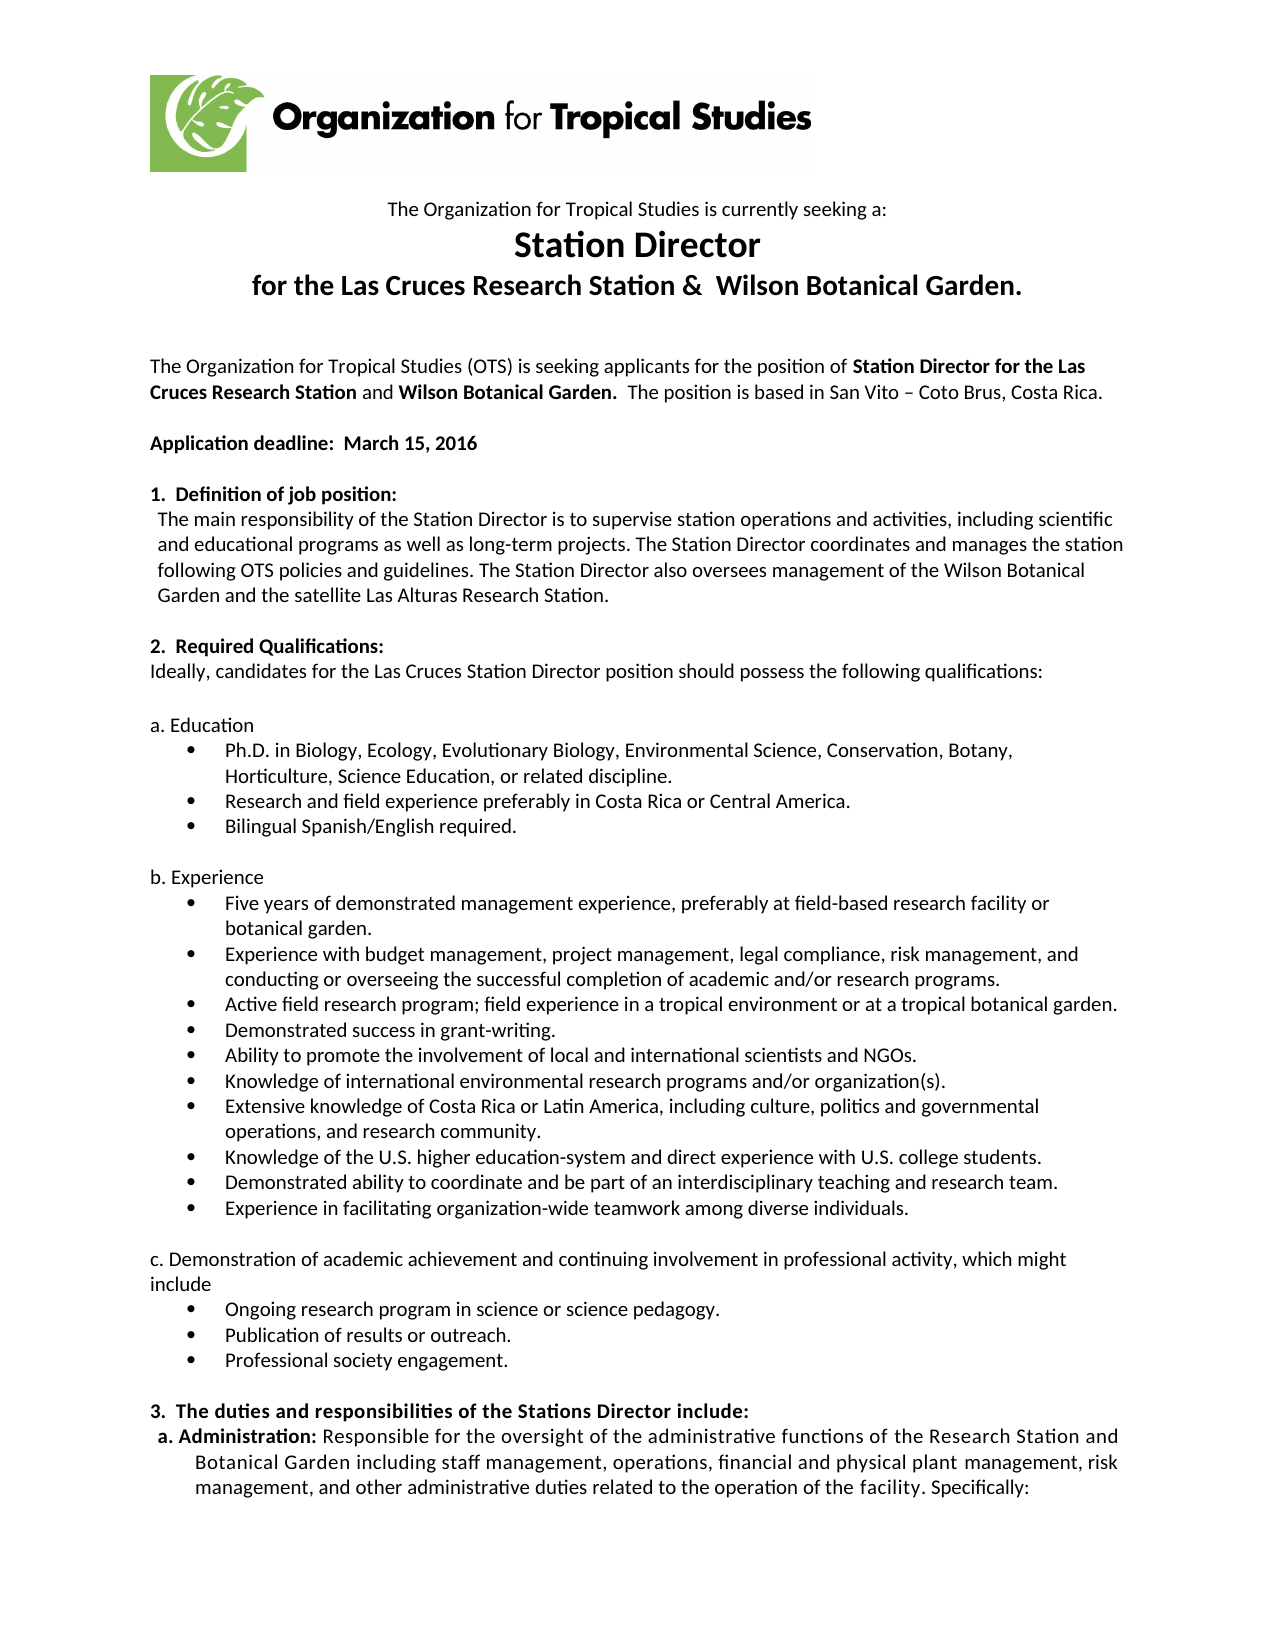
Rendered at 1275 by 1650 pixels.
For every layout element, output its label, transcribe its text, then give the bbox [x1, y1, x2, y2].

text 2. Required Qualifications: [150, 633, 1125, 659]
text for the Las Cruces Research Station & Wilson Botanical Garden. [150, 267, 1125, 303]
list Experience with budget management, project management, legal compliance, risk management, and conducting or overseeing the successful completion of academic and/or research programs. [187, 941, 1125, 992]
text Station Director [150, 221, 1125, 267]
list Research and field experience preferably in Costa Rica or Central America. [187, 788, 1125, 814]
list Demonstrated success in grant-writing. [187, 1017, 1125, 1042]
list Knowledge of international environmental research programs and/or organization(s). [187, 1068, 1125, 1093]
subtitle 1. Definition of job position: [150, 481, 1125, 506]
list Ability to promote the involvement of local and international scientists and NGOs. [187, 1042, 1125, 1068]
text Ideally, candidates for the Las Cruces Station Director position should possess the following qualifications: [150, 659, 1125, 684]
list Ph.D. in Biology, Ecology, Evolutionary Biology, Environmental Science, Conservation, Botany, Horticulture, Science Education, or related discipline. [187, 737, 1125, 788]
list Bilingual Spanish/English required. [187, 814, 1125, 839]
text The main responsibility of the Station Director is to supervise station operations and activities, including scientific and educational programs as well as long-term projects. The Station Director coordinates and manages the station following OTS policies and guidelines. The Station Director also oversees management of the Wilson Botanical Garden and the satellite Las Alturas Research Station. [157, 506, 1125, 608]
list Publication of results or outreach. [187, 1322, 1125, 1347]
text The Organization for Tropical Studies (OTS) is seeking applicants for the position of Station Director for the Las Cruces Research Station and Wilson Botanical Garden. The position is based in San Vito – Coto Brus, Costa Rica. [150, 354, 1125, 404]
list Ongoing research program in science or science pedagogy. [187, 1297, 1125, 1322]
list Demonstrated ability to coordinate and be part of an interdisciplinary teaching and research team. [187, 1169, 1125, 1195]
list Experience in facilitating organization-wide teamwork among diverse individuals. [187, 1195, 1125, 1220]
text b. Experience [150, 864, 1125, 890]
subtitle 3. The duties and responsibilities of the Stations Director include: [150, 1398, 1125, 1424]
list Five years of demonstrated management experience, preferably at field-based research facility or botanical garden. [187, 890, 1125, 941]
text c. Demonstration of academic achievement and continuing involvement in professional activity, which might include [150, 1246, 1125, 1297]
text a. Education [150, 712, 1125, 737]
text Application deadline: March 15, 2016 [150, 430, 1125, 455]
list Active field research program; field experience in a tropical environment or at a tropical botanical garden. [187, 992, 1125, 1017]
list Extensive knowledge of Costa Rica or Latin America, including culture, politics and governmental operations, and research community. [187, 1093, 1125, 1144]
picture [150, 75, 811, 172]
list Professional society engagement. [187, 1347, 1125, 1373]
text a. Administration: Responsible for the oversight of the administrative functions of the Research Station and Botanical Garden including staff management, operations, financial and physical plant management, risk management, and other administrative duties related to the operation of the facility. Specifically: [157, 1424, 1125, 1500]
text The Organization for Tropical Studies is currently seeking a: [150, 196, 1125, 221]
list Knowledge of the U.S. higher education-system and direct experience with U.S. college students. [187, 1144, 1125, 1169]
